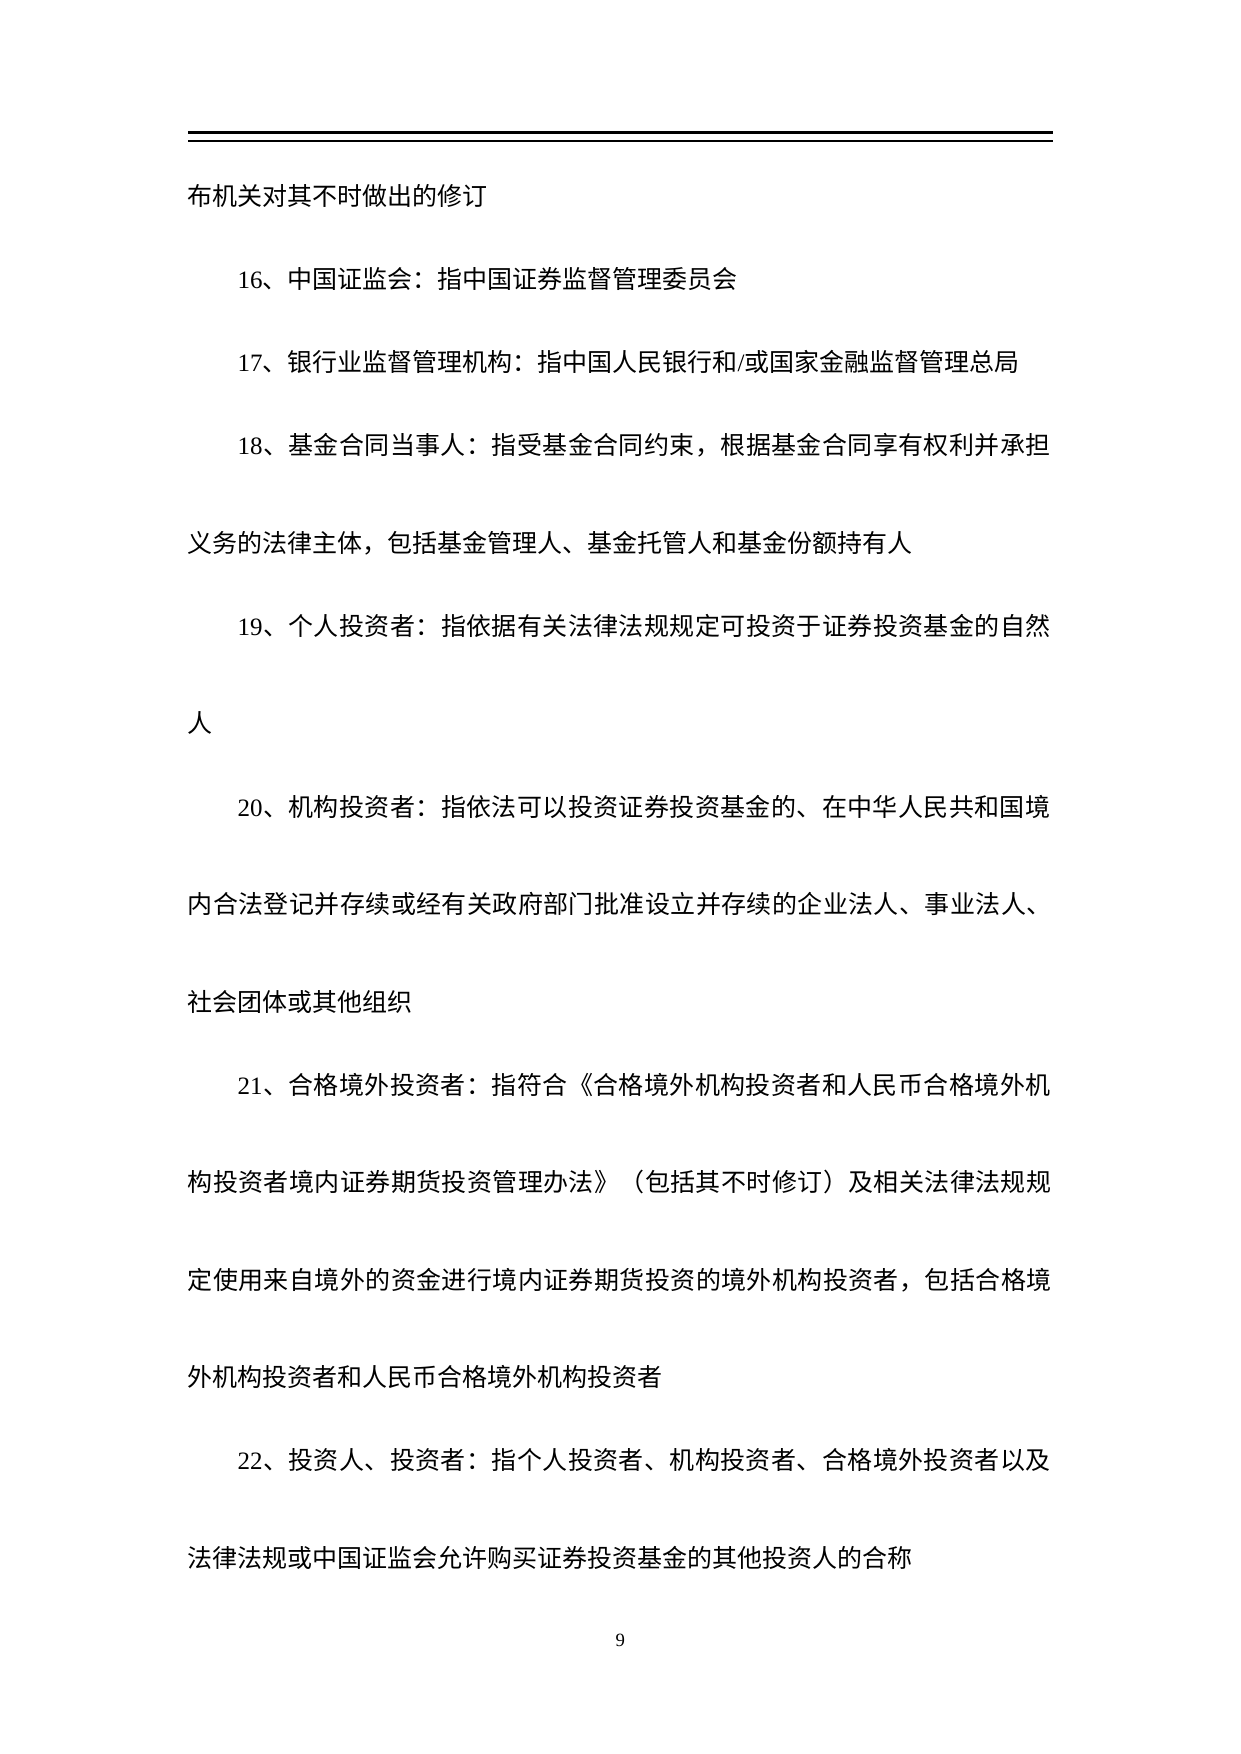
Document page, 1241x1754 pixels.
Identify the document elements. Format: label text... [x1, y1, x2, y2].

text 20、机构投资者：指依法可以投资证券投资基金的、在中华人民共和国境内合法登记并存续或经有关政府部门批准设立并存续的企业法人、事业法人、社会团体或其他组织 [187, 773, 1053, 1033]
text 18、基金合同当事人：指受基金合同约束，根据基金合同享有权利并承担义务的法律主体，包括基金管理人、基金托管人和基金份额持有人 [187, 411, 1053, 574]
text 16、中国证监会：指中国证券监督管理委员会 [187, 245, 1053, 310]
text 22、投资人、投资者：指个人投资者、机构投资者、合格境外投资者以及法律法规或中国证监会允许购买证券投资基金的其他投资人的合称 [187, 1426, 1053, 1589]
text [187, 162, 1053, 227]
text 21、合格境外投资者：指符合《合格境外机构投资者和人民币合格境外机构投资者境内证券期货投资管理办法》（包括其不时修订）及相关法律法规规定使用来自境外的资金进行境内证券期货投资的境外机构投资者，包括合格境外机构投资者和人民币合格境外机构投资者 [187, 1051, 1053, 1408]
text 19、个人投资者：指依据有关法律法规规定可投资于证券投资基金的自然人 [187, 592, 1053, 754]
text 17、银行业监督管理机构：指中国人民银行和/或国家金融监督管理总局 [187, 328, 1053, 393]
